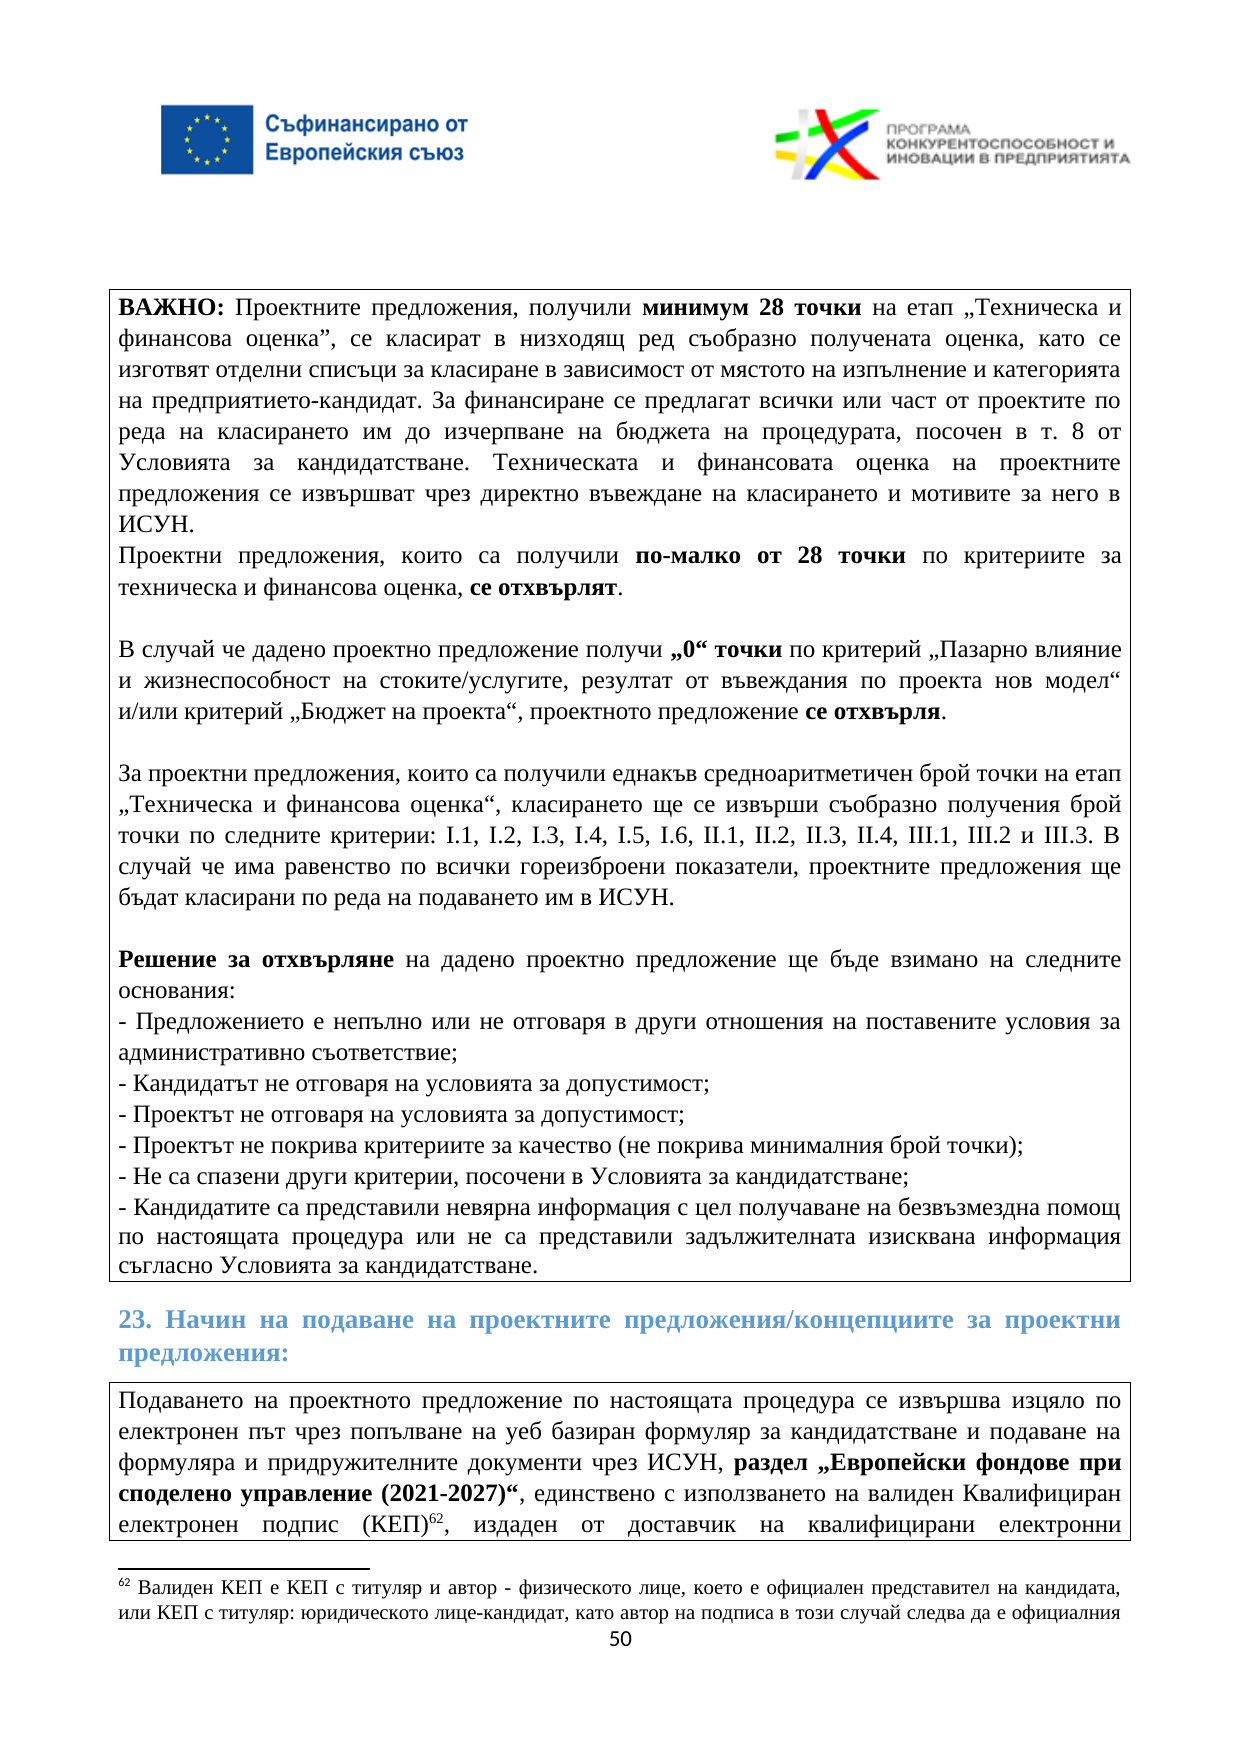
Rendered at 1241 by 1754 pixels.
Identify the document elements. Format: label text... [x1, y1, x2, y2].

list ВАЖНО: Проектните предложения, получили минимум 28 точки на етап „Техническа и финансова оценка”, се класират в низходящ ред съобразно получената оценка, като се изготвят отделни списъци за класиране в зависимост от мястото на изпълнение и категорията на предприятието-кандидат. За финансиране се предлагат всички или част от проектите по реда на класирането им до изчерпване на бюджета на процедурата, посочен в т. 8 от Условията за кандидатстване. Техническата и финансовата оценка на проектните предложения се извършват чрез директно въвеждане на класирането и мотивите за него в ИСУН. [110, 290, 1130, 537]
list - Проектът не покрива критериите за качество (не покрива минималния брой точки); [110, 1127, 1130, 1158]
subtitle 23. Начин на подаване на проектните предложения/концепциите за проектни предложения: [118, 1303, 1122, 1367]
picture [157, 101, 488, 179]
picture [773, 101, 1134, 189]
list - Проектът не отговаря на условията за допустимост; [110, 1096, 1130, 1127]
list - Предложението е непълно или не отговаря в други отношения на поставените условия за административно съответствие; [110, 1003, 1130, 1065]
list За проектни предложения, които са получили еднакъв средноаритметичен брой точки на етап „Техническа и финансова оценка“, класирането ще се извърши съобразно получения брой точки по следните критерии: I.1, I.2, I.3, I.4, I.5, I.6, II.1, II.2, II.3, II.4, III.1, III.2 и III.3. В случай че има равенство по всички гореизброени показатели, проектните предложения ще бъдат класирани по реда на подаването им в ИСУН. [110, 755, 1130, 911]
list - Не са спазени други критерии, посочени в Условията за кандидатстване; [110, 1158, 1130, 1189]
list - Кандидатите са представили невярна информация с цел получаване на безвъзмездна помощ по настоящата процедура или не са представили задължителната изисквана информация съгласно Условията за кандидатстване. [110, 1189, 1130, 1281]
list Решение за отхвърляне на дадено проектно предложение ще бъде взимано на следните основания: [110, 941, 1130, 1003]
list - Кандидатът не отговаря на условията за допустимост; [110, 1065, 1130, 1096]
list Проектни предложения, които са получили по-малко от 28 точки по критериите за техническа и финансова оценка, се отхвърлят. [110, 537, 1130, 600]
list В случай че дадено проектно предложение получи „0“ точки по критерий „Пазарно влияние и жизнеспособност на стоките/услугите, резултат от въвеждания по проекта нов модел“ и/или критерий „Бюджет на проекта“, проектното предложение се отхвърля. [110, 631, 1130, 724]
